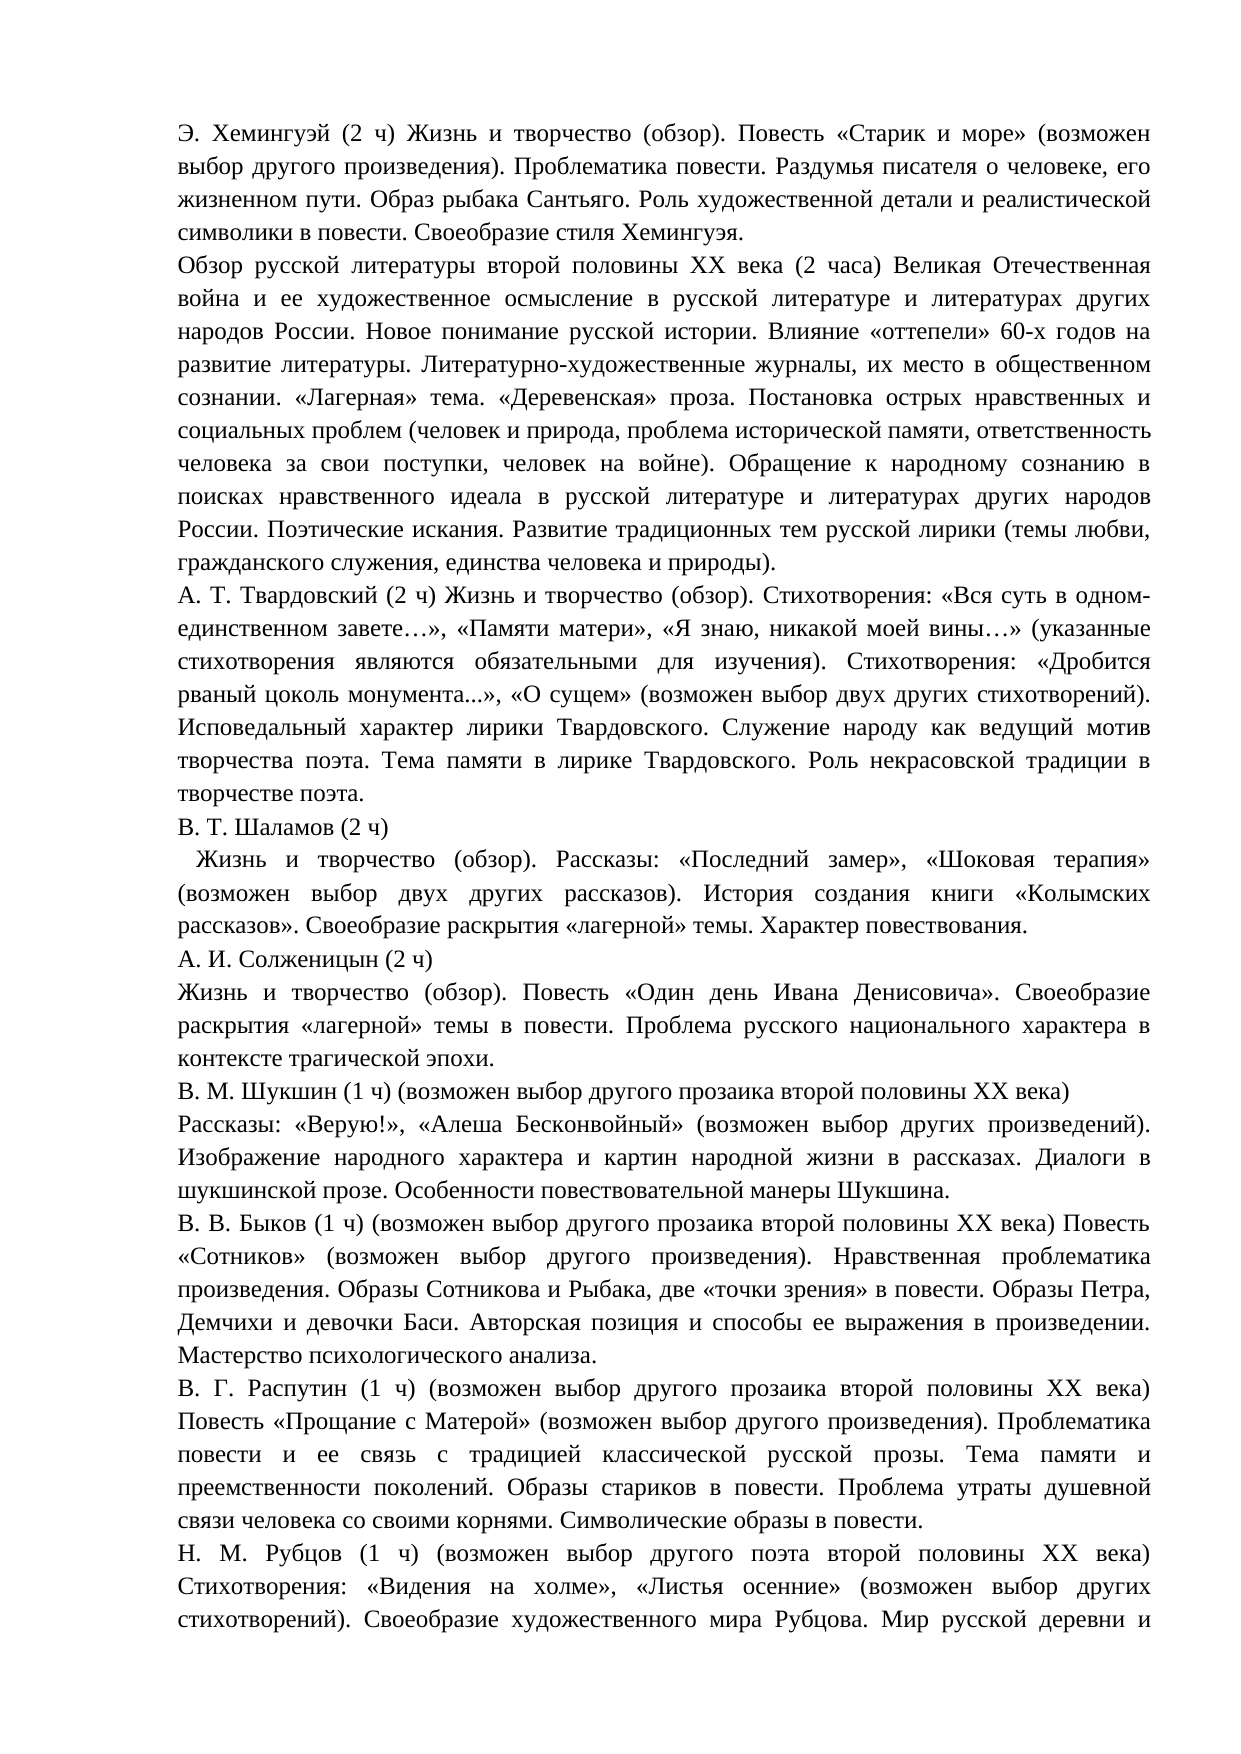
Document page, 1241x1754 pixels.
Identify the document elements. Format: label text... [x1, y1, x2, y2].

text Обзор русской литературы второй половины XX века (2 часа) Великая Отечественная война и ее художественное осмысление в русской литературе и литературах других народов России. Новое понимание русской истории. Влияние «оттепели» 60-х годов на развитие литературы. Литературно-художественные журналы, их место в общественном сознании. «Лагерная» тема. «Деревенская» проза. Постановка острых нравственных и социальных проблем (человек и природа, проблема исторической памяти, ответственность человека за свои поступки, человек на войне). Обращение к народному сознанию в поисках нравственного идеала в русской литературе и литературах других народов России. Поэтические искания. Развитие традиционных тем русской лирики (темы любви, гражданского служения, единства человека и природы). [177, 250, 1152, 576]
text В. Т. Шаламов (2 ч) [177, 812, 1152, 840]
text В. Г. Распутин (1 ч) (возможен выбор другого прозаика второй половины XX века) Повесть «Прощание с Матерой» (возможен выбор другого произведения). Проблематика повести и ее связь с традицией классической русской прозы. Тема памяти и преемственности поколений. Образы стариков в повести. Проблема утраты душевной связи человека со своими корнями. Символические образы в повести. [177, 1373, 1152, 1534]
text А. И. Солженицын (2 ч) [177, 944, 1152, 972]
text Рассказы: «Верую!», «Алеша Бесконвойный» (возможен выбор других произведений). Изображение народного характера и картин народной жизни в рассказах. Диалоги в шукшинской прозе. Особенности повествовательной манеры Шукшина. [177, 1109, 1152, 1203]
text Жизнь и творчество (обзор). Рассказы: «Последний замер», «Шоковая терапия» (возможен выбор двух других рассказов). История создания книги «Колымских рассказов». Своеобразие раскрытия «лагерной» темы. Характер повествования. [177, 844, 1152, 939]
text В. М. Шукшин (1 ч) (возможен выбор другого прозаика второй половины XX века) [177, 1076, 1152, 1104]
text А. Т. Твардовский (2 ч) Жизнь и творчество (обзор). Стихотворения: «Вся суть в одном-единственном завете…», «Памяти матери», «Я знаю, никакой моей вины…» (указанные стихотворения являются обязательными для изучения). Стихотворения: «Дробится рваный цоколь монумента...», «О сущем» (возможен выбор двух других стихотворений). Исповедальный характер лирики Твардовского. Служение народу как ведущий мотив творчества поэта. Тема памяти в лирике Твардовского. Роль некрасовской традиции в творчестве поэта. [177, 580, 1152, 807]
text Э. Хемингуэй (2 ч) Жизнь и творчество (обзор). Повесть «Старик и море» (возможен выбор другого произведения). Проблематика повести. Раздумья писателя о человеке, его жизненном пути. Образ рыбака Сантьяго. Роль художественной детали и реалистической символики в повести. Своеобразие стиля Хемингуэя. [177, 118, 1152, 246]
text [177, 1538, 1152, 1633]
text Жизнь и творчество (обзор). Повесть «Один день Ивана Денисовича». Своеобразие раскрытия «лагерной» темы в повести. Проблема русского национального характера в контексте трагической эпохи. [177, 977, 1152, 1071]
text В. В. Быков (1 ч) (возможен выбор другого прозаика второй половины XX века) Повесть «Сотников» (возможен выбор другого произведения). Нравственная проблематика произведения. Образы Сотникова и Рыбака, две «точки зрения» в повести. Образы Петра, Демчихи и девочки Баси. Авторская позиция и способы ее выражения в произведении. Мастерство психологического анализа. [177, 1208, 1152, 1369]
